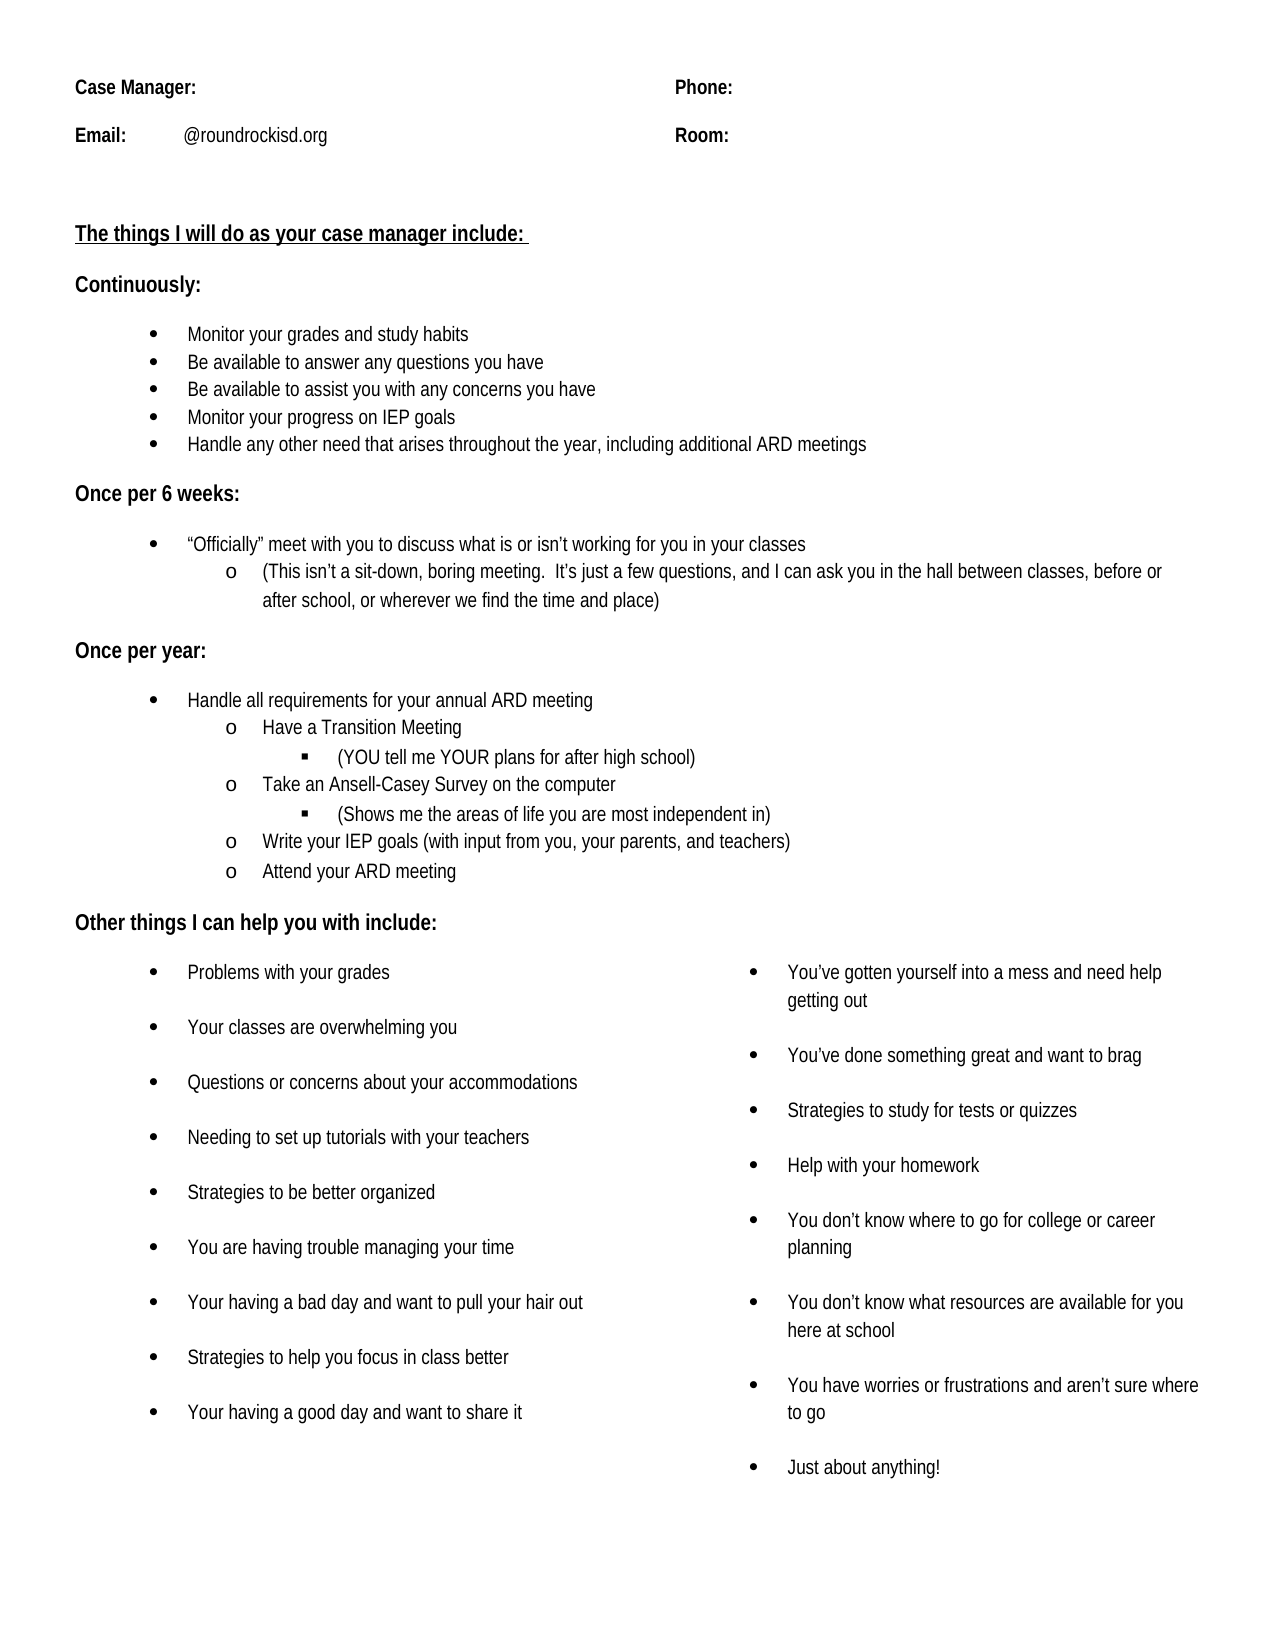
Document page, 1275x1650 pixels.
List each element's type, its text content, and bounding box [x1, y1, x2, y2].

list Monitor your grades and study habits [150, 322, 1200, 346]
list You don’t know where to go for college or career planning [750, 1208, 1200, 1259]
list You’ve gotten yourself into a mess and need help getting out [750, 960, 1200, 1012]
text Case Manager: [75, 75, 600, 99]
list Needing to set up tutorials with your teachers [150, 1125, 600, 1149]
list You have worries or frustrations and aren’t sure where to go [750, 1373, 1200, 1424]
list Attend your ARD meeting [225, 859, 1200, 884]
list “Officially” meet with you to discuss what is or isn’t working for you in your classes [150, 531, 1200, 555]
list Be available to answer any questions you have [150, 349, 1200, 373]
list You don’t know what resources are available for you here at school [750, 1290, 1200, 1342]
list Strategies to study for tests or quizzes [750, 1098, 1200, 1122]
text Once per 6 weeks: [75, 480, 1200, 507]
list Handle any other need that arises throughout the year, including additional ARD meetings [150, 432, 1200, 456]
list Monitor your progress on IEP goals [150, 404, 1200, 428]
list Strategies to be better organized [150, 1180, 600, 1204]
text Email: @roundrockisd.org [75, 123, 600, 147]
list Just about anything! [750, 1455, 1200, 1479]
list (Shows me the areas of life you are most independent in) [300, 802, 1200, 826]
list Take an Ansell-Casey Survey on the computer [225, 772, 1200, 798]
list Have a Transition Meeting [225, 715, 1200, 741]
list Handle all requirements for your annual ARD meeting [150, 688, 1200, 712]
text Room: [675, 123, 1200, 147]
list Questions or concerns about your accommodations [150, 1070, 600, 1094]
list Be available to assist you with any concerns you have [150, 377, 1200, 401]
list You’ve done something great and want to brag [750, 1043, 1200, 1067]
list Your having a bad day and want to pull your hair out [150, 1290, 600, 1314]
list (YOU tell me YOUR plans for after high school) [300, 745, 1200, 769]
text Phone: [675, 75, 1200, 99]
list You are having trouble managing your time [150, 1235, 600, 1259]
list Your classes are overwhelming you [150, 1015, 600, 1039]
list (This isn’t a sit-down, boring meeting. It’s just a few questions, and I can ask you in the hall between classes, before or after school, or wherever we find the time and place) [225, 559, 1200, 612]
text Once per year: [75, 637, 1200, 663]
list Write your IEP goals (with input from you, your parents, and teachers) [225, 829, 1200, 855]
text The things I will do as your case manager include: [75, 220, 1200, 246]
list Strategies to help you focus in class better [150, 1345, 600, 1369]
list Help with your homework [750, 1153, 1200, 1177]
text Continuously: [75, 271, 1200, 297]
text Other things I can help you with include: [75, 909, 1200, 936]
list Your having a good day and want to share it [150, 1400, 600, 1424]
list Problems with your grades [150, 960, 600, 984]
